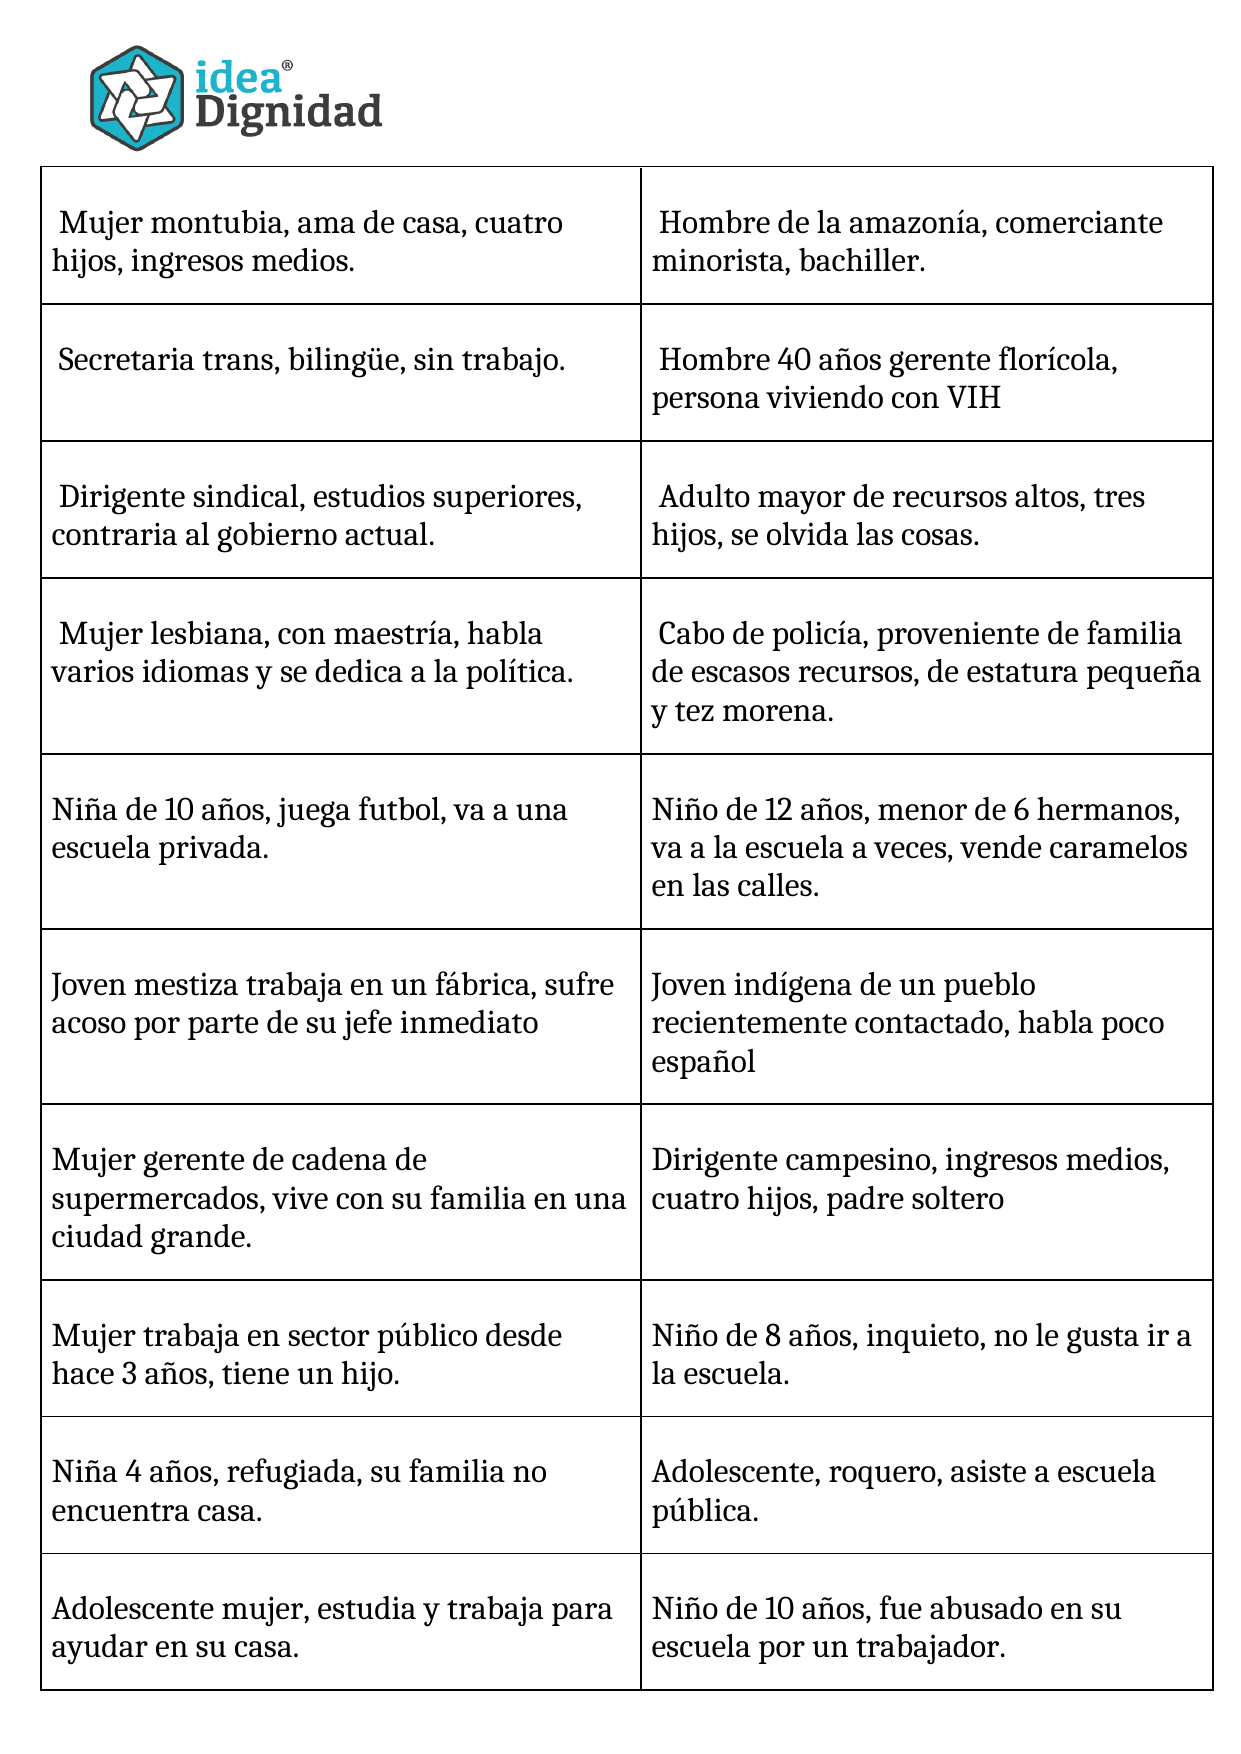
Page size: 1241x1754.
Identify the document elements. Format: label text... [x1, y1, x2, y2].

table_cell Adolescente mujer, estudia y trabaja para ayudar en su casa. [42, 1554, 640, 1689]
table_cell Joven mestiza trabaja en un fábrica, sufre acoso por parte de su jefe inmediato [42, 930, 640, 1103]
table_cell Mujer trabaja en sector público desde hace 3 años, tiene un hijo. [42, 1281, 640, 1416]
table_cell Cabo de policía, proveniente de familia de escasos recursos, de estatura pequeña y tez morena. [642, 579, 1212, 752]
table_cell Hombre 40 años gerente florícola, persona viviendo con VIH [642, 305, 1212, 440]
picture [59, 35, 409, 166]
table_cell Mujer gerente de cadena de supermercados, vive con su familia en una ciudad grande. [42, 1105, 640, 1279]
table_cell Secretaria trans, bilingüe, sin trabajo. [42, 305, 640, 440]
table_cell Dirigente sindical, estudios superiores, contraria al gobierno actual. [42, 442, 640, 577]
table_cell Niña de 10 años, juega futbol, va a una escuela privada. [42, 755, 640, 928]
table_cell Adolescente, roquero, asiste a escuela pública. [642, 1417, 1212, 1552]
table_cell Joven indígena de un pueblo recientemente contactado, habla poco español [642, 930, 1212, 1103]
table_cell Niño de 12 años, menor de 6 hermanos, va a la escuela a veces, vende caramelos en las calles. [642, 755, 1212, 928]
table_cell Niño de 10 años, fue abusado en su escuela por un trabajador. [642, 1554, 1212, 1689]
table_cell Niño de 8 años, inquieto, no le gusta ir a la escuela. [642, 1281, 1212, 1416]
table_cell Niña 4 años, refugiada, su familia no encuentra casa. [42, 1417, 640, 1552]
table_cell Mujer lesbiana, con maestría, habla varios idiomas y se dedica a la política. [42, 579, 640, 752]
table_cell Mujer montubia, ama de casa, cuatro hijos, ingresos medios. [42, 167, 641, 303]
table_cell Hombre de la amazonía, comerciante minorista, bachiller. [642, 167, 1212, 303]
table_cell Adulto mayor de recursos altos, tres hijos, se olvida las cosas. [642, 442, 1212, 577]
table_cell Dirigente campesino, ingresos medios, cuatro hijos, padre soltero [642, 1105, 1212, 1279]
